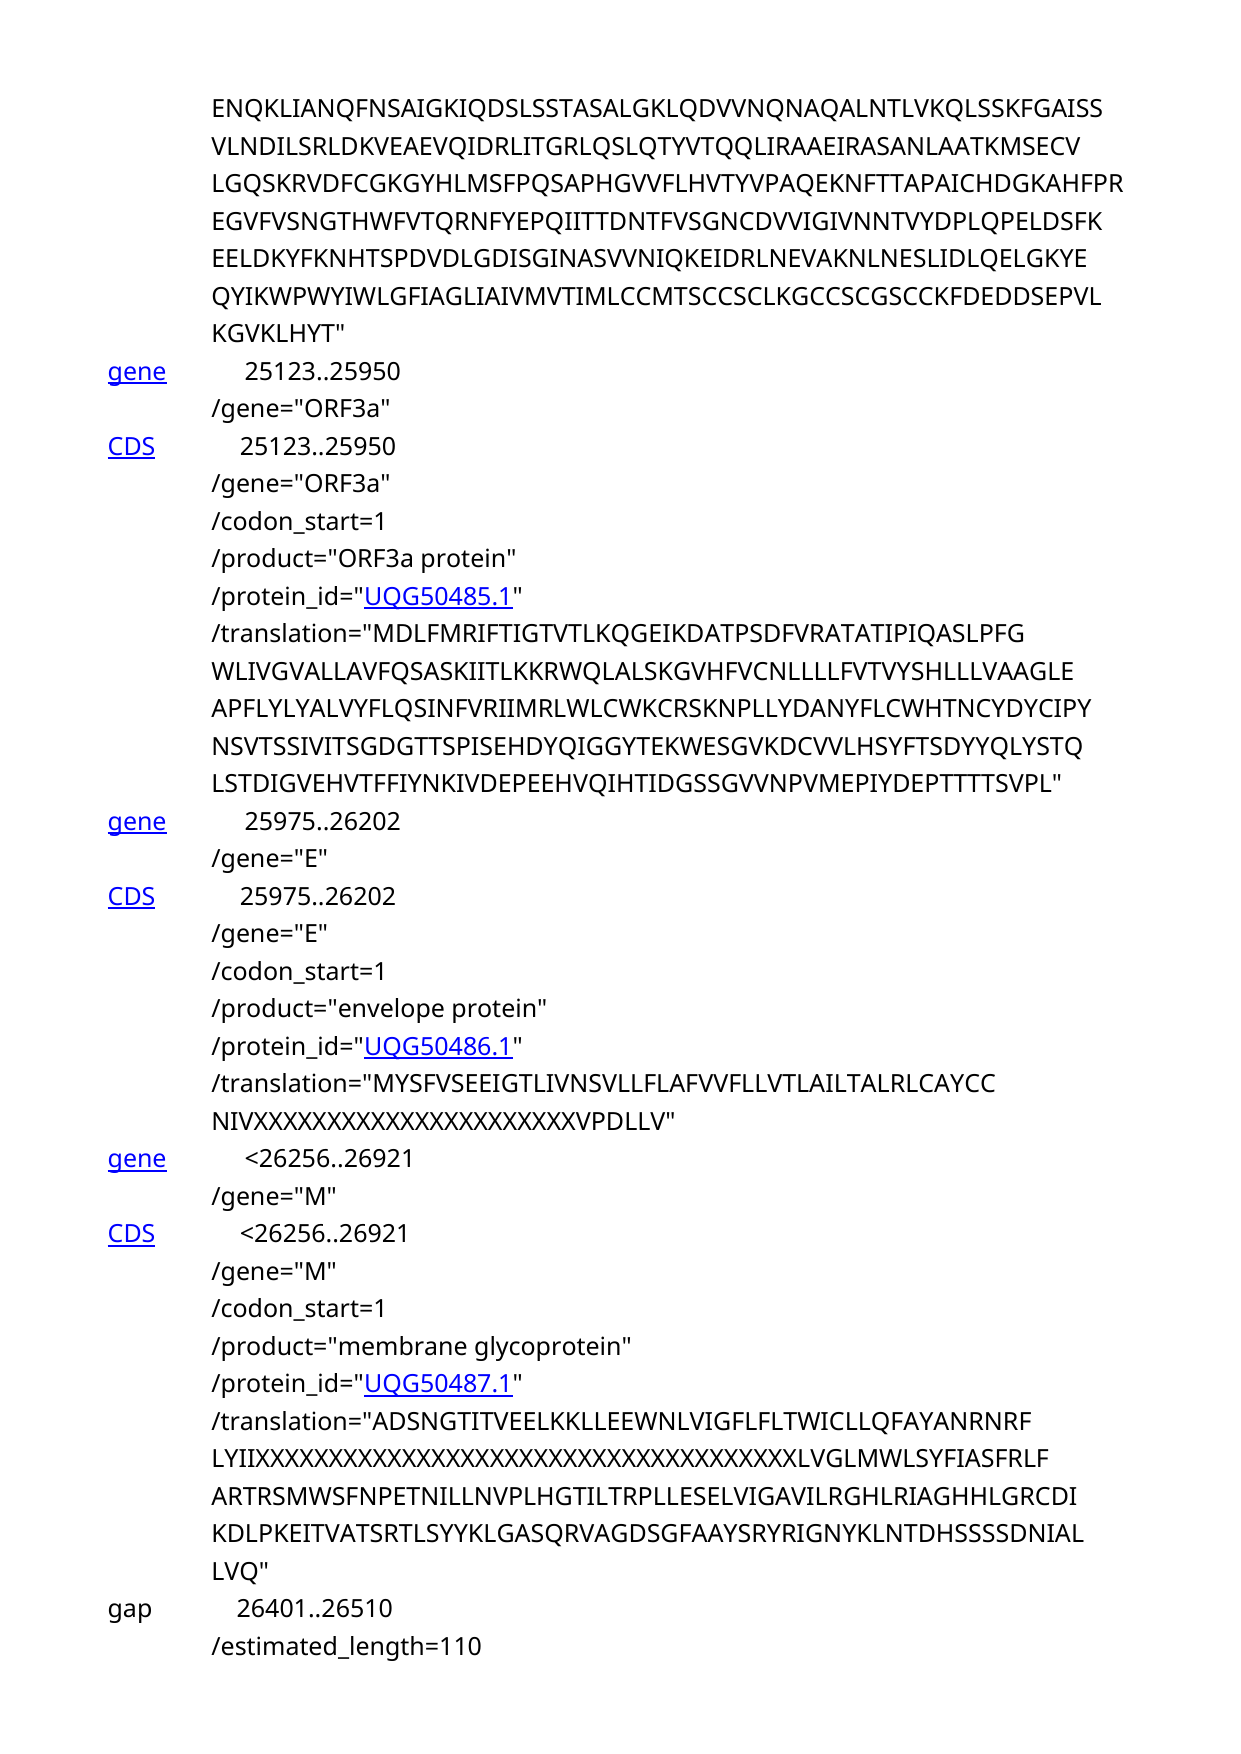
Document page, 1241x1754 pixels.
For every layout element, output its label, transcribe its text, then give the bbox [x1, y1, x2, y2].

text LGQSKRVDFCGKGYHLMSFPQSAPHGVVFLHVTYVPAQEKNFTTAPAICHDGKAHFPR [75, 164, 1165, 202]
text LVQ" [75, 1552, 1165, 1589]
text NIVXXXXXXXXXXXXXXXXXXXXXXVPDLLV" [75, 1102, 1165, 1139]
text LYIIXXXXXXXXXXXXXXXXXXXXXXXXXXXXXXXXXXXXXLVGLMWLSYFIASFRLF [75, 1439, 1165, 1477]
text EGVFVSNGTHWFVTQRNFYEPQIITTDNTFVSGNCDVVIGIVNNTVYDPLQPELDSFK [75, 202, 1165, 239]
text /product="envelope protein" [75, 989, 1165, 1027]
text /gene="E" [75, 839, 1165, 877]
text KDLPKEITVATSRTLSYYKLGASQRVAGDSGFAAYSRYRIGNYKLNTDHSSSSDNIAL [75, 1514, 1165, 1552]
text gap 26401..26510 [75, 1589, 1165, 1627]
text /protein_id="UQG50485.1" [75, 577, 1165, 614]
text VLNDILSRLDKVEAEVQIDRLITGRLQSLQTYVTQQLIRAAEIRASANLAATKMSECV [75, 127, 1165, 164]
text APFLYLYALVYFLQSINFVRIIMRLWLCWKCRSKNPLLYDANYFLCWHTNCYDYCIPY [75, 689, 1165, 727]
text /translation="MYSFVSEEIGTLIVNSVLLFLAFVVFLLVTLAILTALRLCAYCC [75, 1064, 1165, 1102]
text gene 25975..26202 [75, 802, 1165, 839]
text WLIVGVALLAVFQSASKIITLKKRWQLALSKGVHFVCNLLLLFVTVYSHLLLVAAGLE [75, 652, 1165, 689]
text /gene="E" [75, 914, 1165, 952]
text gene 25123..25950 [75, 352, 1165, 389]
text /codon_start=1 [75, 502, 1165, 539]
text /gene="M" [75, 1177, 1165, 1214]
text /protein_id="UQG50487.1" [75, 1364, 1165, 1402]
text /codon_start=1 [75, 952, 1165, 989]
text /estimated_length=110 [75, 1627, 1165, 1664]
text /codon_start=1 [75, 1289, 1165, 1327]
text /gene="M" [75, 1252, 1165, 1289]
text /translation="MDLFMRIFTIGTVTLKQGEIKDATPSDFVRATATIPIQASLPFG [75, 614, 1165, 652]
text /translation="ADSNGTITVEELKKLLEEWNLVIGFLFLTWICLLQFAYANRNRF [75, 1402, 1165, 1439]
text /gene="ORF3a" [75, 389, 1165, 427]
text CDS 25975..26202 [75, 877, 1165, 914]
text ARTRSMWSFNPETNILLNVPLHGTILTRPLLESELVIGAVILRGHLRIAGHHLGRCDI [75, 1477, 1165, 1514]
text /product="ORF3a protein" [75, 539, 1165, 577]
text gene <26256..26921 [75, 1139, 1165, 1177]
text CDS 25123..25950 [75, 427, 1165, 464]
text LSTDIGVEHVTFFIYNKIVDEPEEHVQIHTIDGSSGVVNPVMEPIYDEPTTTTSVPL" [75, 764, 1165, 802]
text QYIKWPWYIWLGFIAGLIAIVMVTIMLCCMTSCCSCLKGCCSCGSCCKFDEDDSEPVL [75, 277, 1165, 314]
text /gene="ORF3a" [75, 464, 1165, 502]
text CDS <26256..26921 [75, 1214, 1165, 1252]
text NSVTSSIVITSGDGTTSPISEHDYQIGGYTEKWESGVKDCVVLHSYFTSDYYQLYSTQ [75, 727, 1165, 764]
text ENQKLIANQFNSAIGKIQDSLSSTASALGKLQDVVNQNAQALNTLVKQLSSKFGAISS [75, 89, 1165, 127]
text EELDKYFKNHTSPDVDLGDISGINASVVNIQKEIDRLNEVAKNLNESLIDLQELGKYE [75, 239, 1165, 277]
text /protein_id="UQG50486.1" [75, 1027, 1165, 1064]
text KGVKLHYT" [75, 314, 1165, 352]
text /product="membrane glycoprotein" [75, 1327, 1165, 1364]
